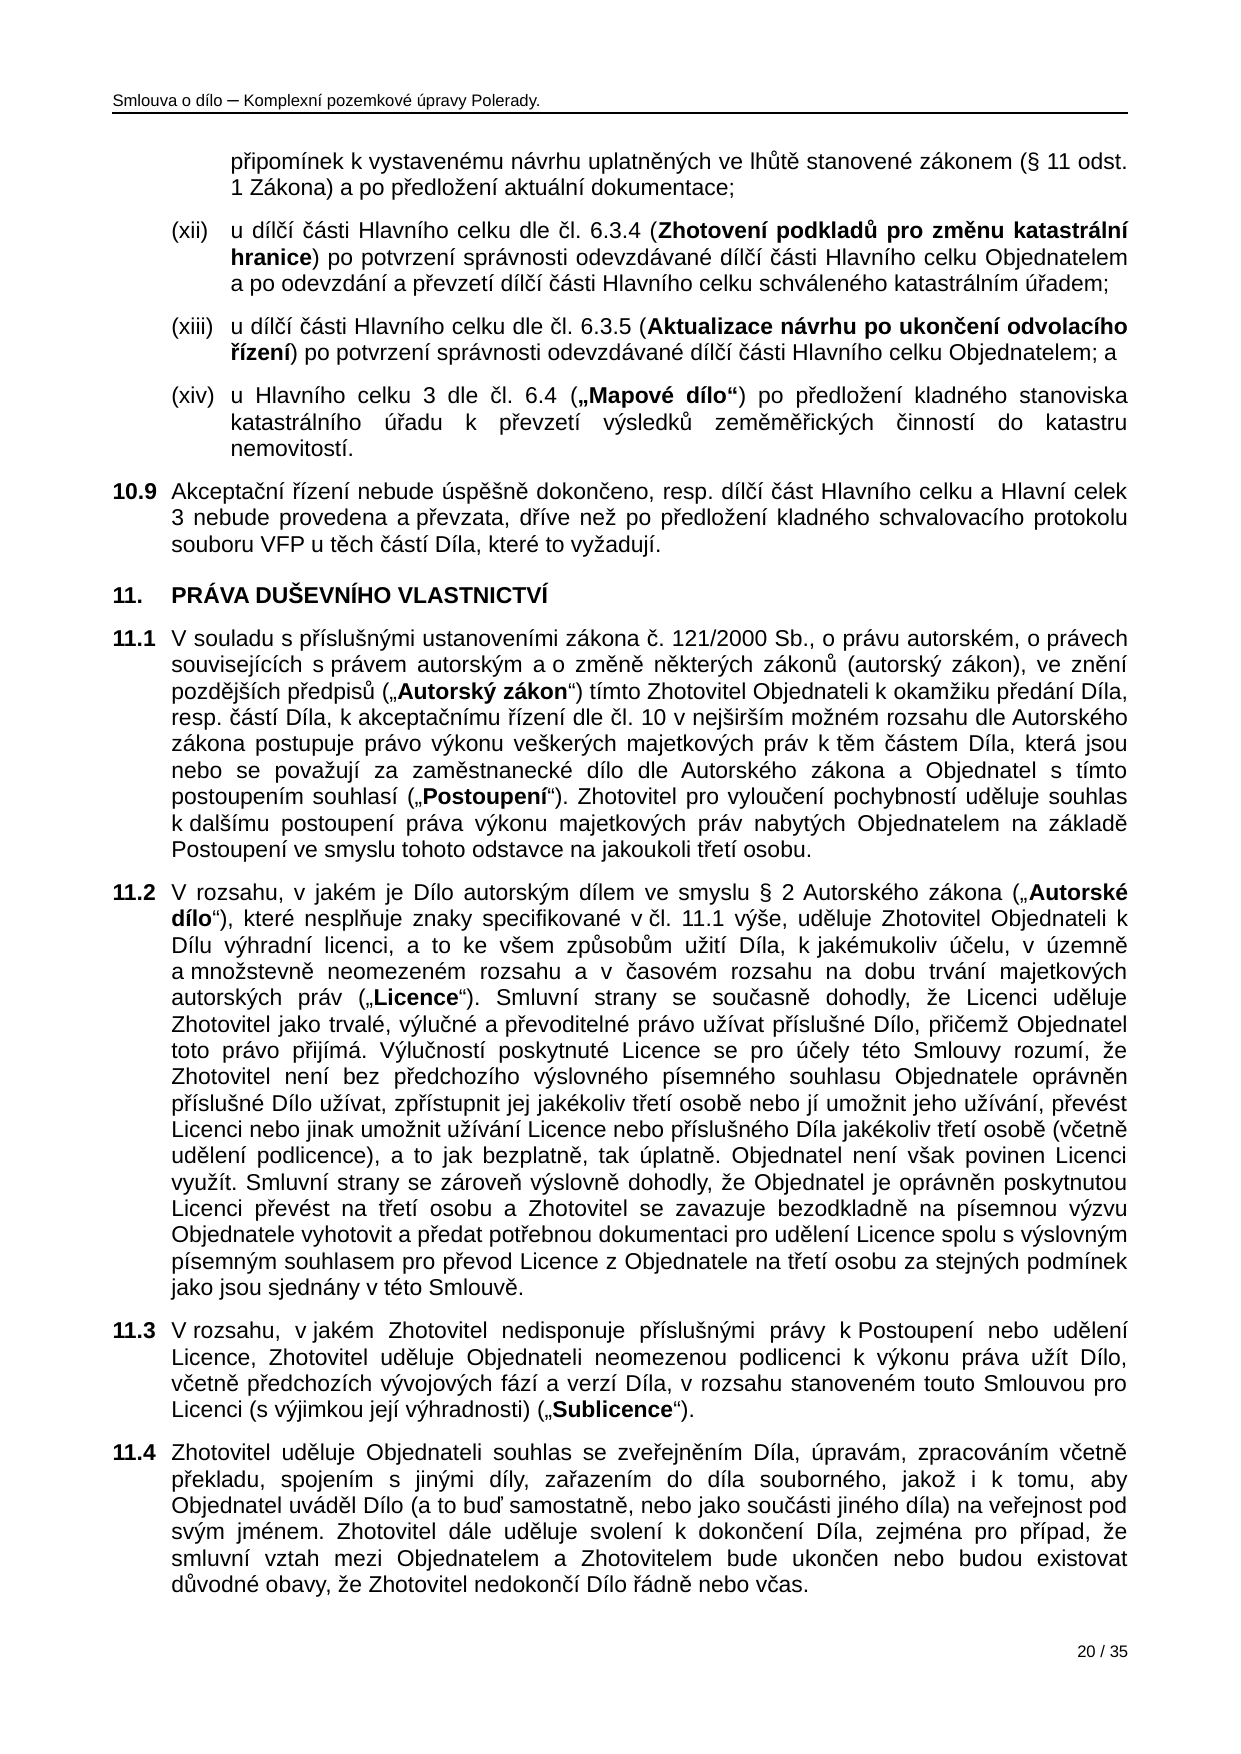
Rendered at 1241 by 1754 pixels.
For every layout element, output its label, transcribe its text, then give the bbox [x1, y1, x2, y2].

text V souladu s příslušnými ustanoveními zákona č. 121/2000 Sb., o právu autorském, o právech souvisejících s právem autorským a o změně některých zákonů (autorský zákon), ve znění pozdějších předpisů („Autorský zákon“) tímto Zhotovitel Objednateli k okamžiku předání Díla, resp. částí Díla, k akceptačnímu řízení dle čl. 10 v nejširším možném rozsahu dle Autorského zákona postupuje právo výkonu veškerých majetkových práv k těm částem Díla, která jsou nebo se považují za zaměstnanecké dílo dle Autorského zákona a Objednatel s tímto postoupením souhlasí („Postoupení“). Zhotovitel pro vyloučení pochybností uděluje souhlas k dalšímu postoupení práva výkonu majetkových práv nabytých Objednatelem na základě Postoupení ve smyslu tohoto odstavce na jakoukoli třetí osobu. [112, 625, 1128, 862]
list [171, 148, 1128, 200]
text V rozsahu, v jakém je Dílo autorským dílem ve smyslu § 2 Autorského zákona („Autorské dílo“), které nesplňuje znaky specifikované v čl. 11.1 výše, uděluje Zhotovitel Objednateli k Dílu výhradní licenci, a to ke všem způsobům užití Díla, k jakémukoliv účelu, v územně a množstevně neomezeném rozsahu a v časovém rozsahu na dobu trvání majetkových autorských práv („Licence“). Smluvní strany se současně dohodly, že Licenci uděluje Zhotovitel jako trvalé, výlučné a převoditelné právo užívat příslušné Dílo, přičemž Objednatel toto právo přijímá. Výlučností poskytnuté Licence se pro účely této Smlouvy rozumí, že Zhotovitel není bez předchozího výslovného písemného souhlasu Objednatele oprávněn příslušné Dílo užívat, zpřístupnit jej jakékoliv třetí osobě nebo jí umožnit jeho užívání, převést Licenci nebo jinak umožnit užívání Licence nebo příslušného Díla jakékoliv třetí osobě (včetně udělení podlicence), a to jak bezplatně, tak úplatně. Objednatel není však povinen Licenci využít. Smluvní strany se zároveň výslovně dohodly, že Objednatel je oprávněn poskytnutou Licenci převést na třetí osobu a Zhotovitel se zavazuje bezodkladně na písemnou výzvu Objednatele vyhotovit a předat potřebnou dokumentaci pro udělení Licence spolu s výslovným písemným souhlasem pro převod Licence z Objednatele na třetí osobu za stejných podmínek jako jsou sjednány v této Smlouvě. [112, 879, 1128, 1301]
text V rozsahu, v jakém Zhotovitel nedisponuje příslušnými právy k Postoupení nebo udělení Licence, Zhotovitel uděluje Objednateli neomezenou podlicenci k výkonu práva užít Dílo, včetně předchozích vývojových fází a verzí Díla, v rozsahu stanoveném touto Smlouvou pro Licenci (s výjimkou její výhradnosti) („Sublicence“). [112, 1317, 1128, 1423]
list u dílčí části Hlavního celku dle čl. 6.3.5 (Aktualizace návrhu po ukončení odvolacího řízení) po potvrzení správnosti odevzdávané dílčí části Hlavního celku Objednatelem; a [171, 313, 1128, 366]
list u dílčí části Hlavního celku dle čl. 6.3.4 (Zhotovení podkladů pro změnu katastrální hranice) po potvrzení správnosti odevzdávané dílčí části Hlavního celku Objednatelem a po odevzdání a převzetí dílčí části Hlavního celku schváleného katastrálním úřadem; [171, 217, 1128, 296]
text Akceptační řízení nebude úspěšně dokončeno, resp. dílčí část Hlavního celku a Hlavní celek 3 nebude provedena a převzata, dříve než po předložení kladného schvalovacího protokolu souboru VFP u těch částí Díla, které to vyžadují. [112, 478, 1128, 557]
list u Hlavního celku 3 dle čl. 6.4 („Mapové dílo“) po předložení kladného stanoviska katastrálního úřadu k převzetí výsledků zeměměřických činností do katastru nemovitostí. [171, 382, 1128, 461]
text Práva duševního vlastnictví [112, 582, 1128, 608]
text Zhotovitel uděluje Objednateli souhlas se zveřejněním Díla, úpravám, zpracováním včetně překladu, spojením s jinými díly, zařazením do díla souborného, jakož i k tomu, aby Objednatel uváděl Dílo (a to buď samostatně, nebo jako součásti jiného díla) na veřejnost pod svým jménem. Zhotovitel dále uděluje svolení k dokončení Díla, zejména pro případ, že smluvní vztah mezi Objednatelem a Zhotovitelem bude ukončen nebo budou existovat důvodné obavy, že Zhotovitel nedokončí Dílo řádně nebo včas. [112, 1439, 1128, 1597]
